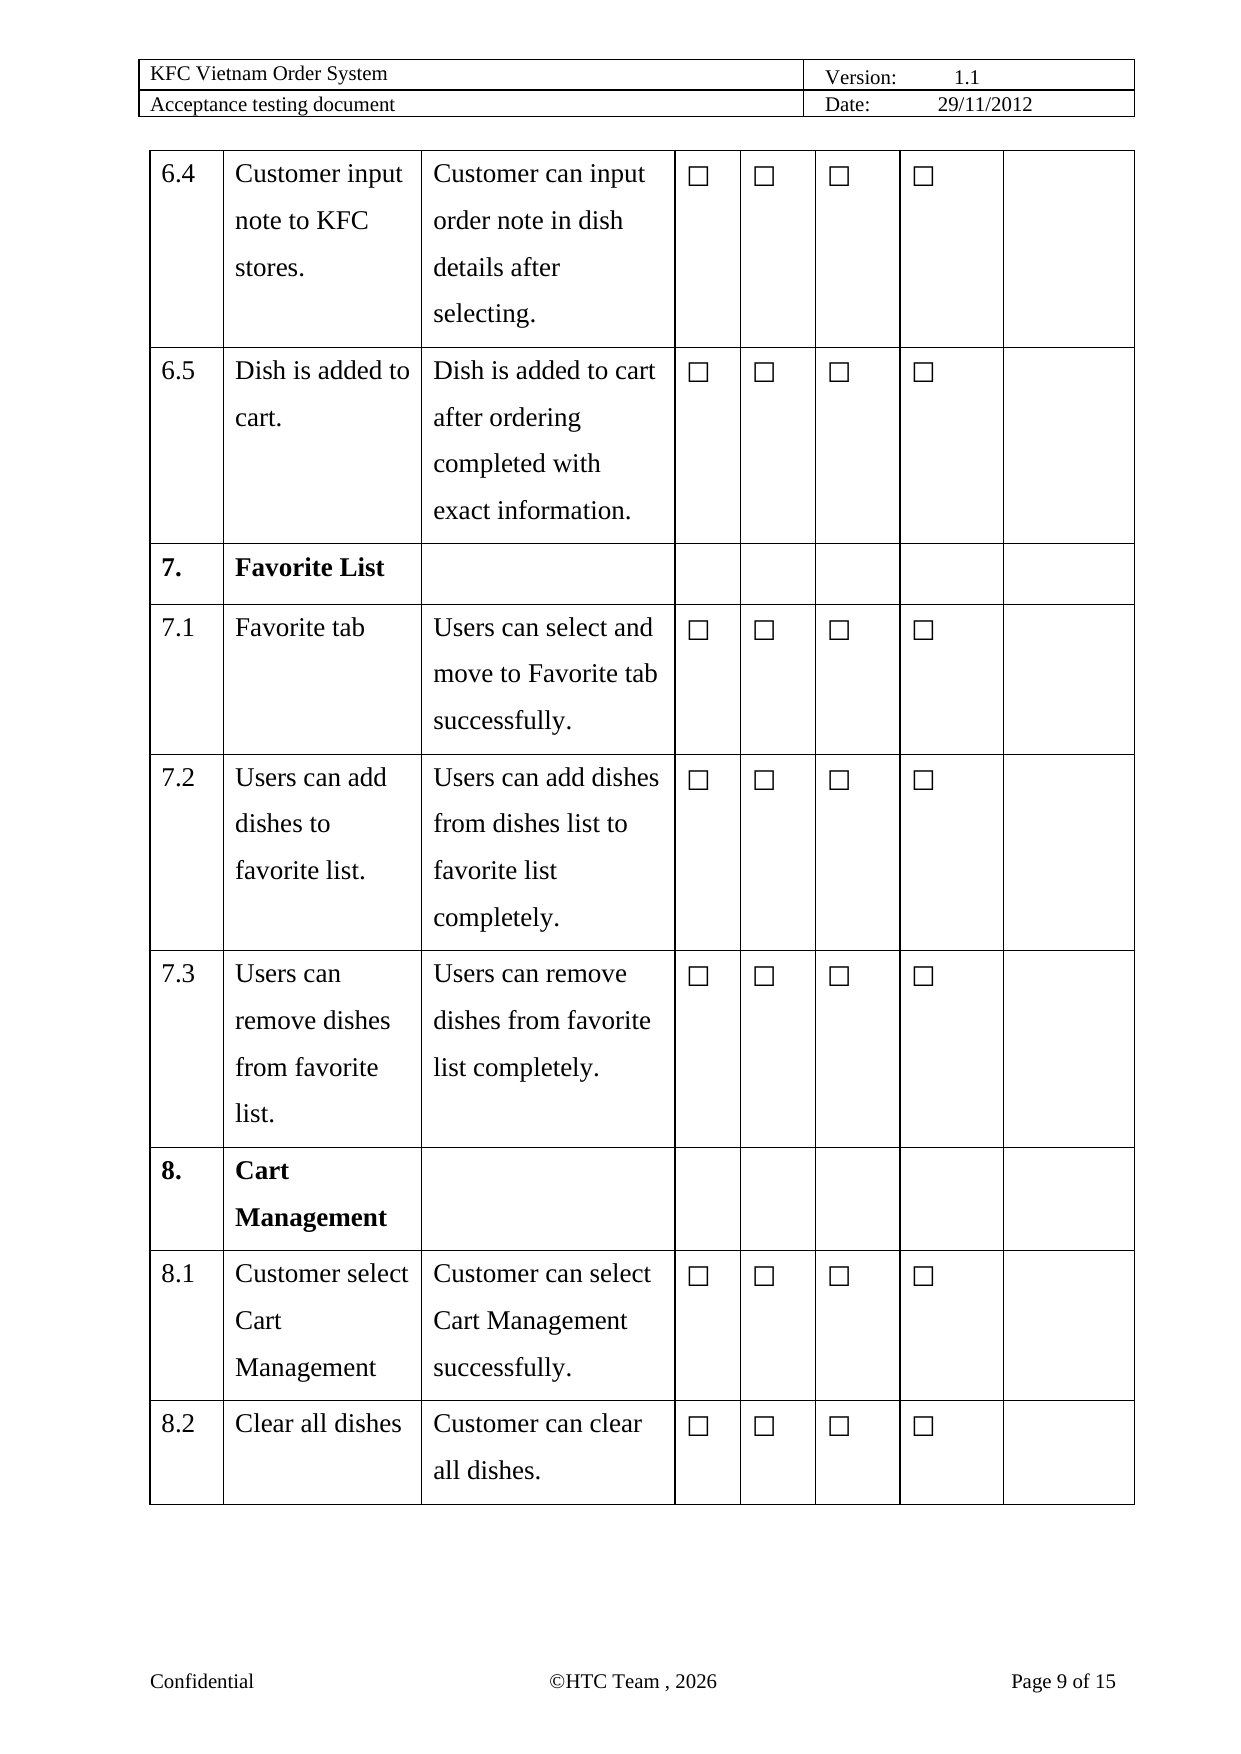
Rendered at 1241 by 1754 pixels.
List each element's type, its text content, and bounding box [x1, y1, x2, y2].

table_cell 7.3 [151, 951, 223, 1147]
table_cell Customer can input order note in dish details after selecting. [422, 151, 674, 347]
table_cell [741, 544, 815, 604]
table_cell 7. [151, 544, 223, 604]
table_cell 7.2 [151, 755, 223, 950]
table_cell Favorite List [224, 544, 421, 604]
table_cell [422, 544, 674, 604]
table_cell [741, 1148, 815, 1250]
table_cell Users can select and move to Favorite tab successfully. [422, 605, 674, 754]
table_cell Customer can select Cart Management successfully. [422, 1251, 674, 1400]
table_cell Users can add dishes from dishes list to favorite list completely. [422, 755, 674, 950]
table_cell [676, 544, 740, 604]
table_cell [676, 1148, 740, 1250]
table_cell Customer select Cart Management [224, 1251, 421, 1400]
table_cell 6.5 [151, 348, 223, 543]
table_cell 6.4 [151, 151, 223, 347]
table_cell Customer input note to KFC stores. [224, 151, 421, 347]
table_cell [901, 1148, 1003, 1250]
table_cell [1004, 1148, 1134, 1250]
table_cell Users can add dishes to favorite list. [224, 755, 421, 950]
table_cell [1004, 605, 1134, 754]
table_cell [816, 544, 899, 604]
table_cell 8.2 [151, 1401, 223, 1504]
table_cell [422, 1148, 674, 1250]
table_cell [816, 1148, 899, 1250]
table_cell 8. [151, 1148, 223, 1250]
table_cell [1004, 1401, 1134, 1504]
table_cell [1004, 348, 1134, 543]
table_cell Users can remove dishes from favorite list. [224, 951, 421, 1147]
table_cell 8.1 [151, 1251, 223, 1400]
table_cell Dish is added to cart. [224, 348, 421, 543]
table_cell Cart Management [224, 1148, 421, 1250]
table_cell [1004, 951, 1134, 1147]
table_cell Dish is added to cart after ordering completed with exact information. [422, 348, 674, 543]
table_cell 7.1 [151, 605, 223, 754]
table_cell [1004, 1251, 1134, 1400]
table_cell [901, 544, 1003, 604]
table_cell Favorite tab [224, 605, 421, 754]
table_cell [1004, 544, 1134, 604]
table_cell [1004, 755, 1134, 950]
table_cell [1004, 151, 1134, 347]
table_cell Customer can clear all dishes. [422, 1401, 674, 1504]
table_cell Users can remove dishes from favorite list completely. [422, 951, 674, 1147]
table_cell Clear all dishes [224, 1401, 421, 1504]
